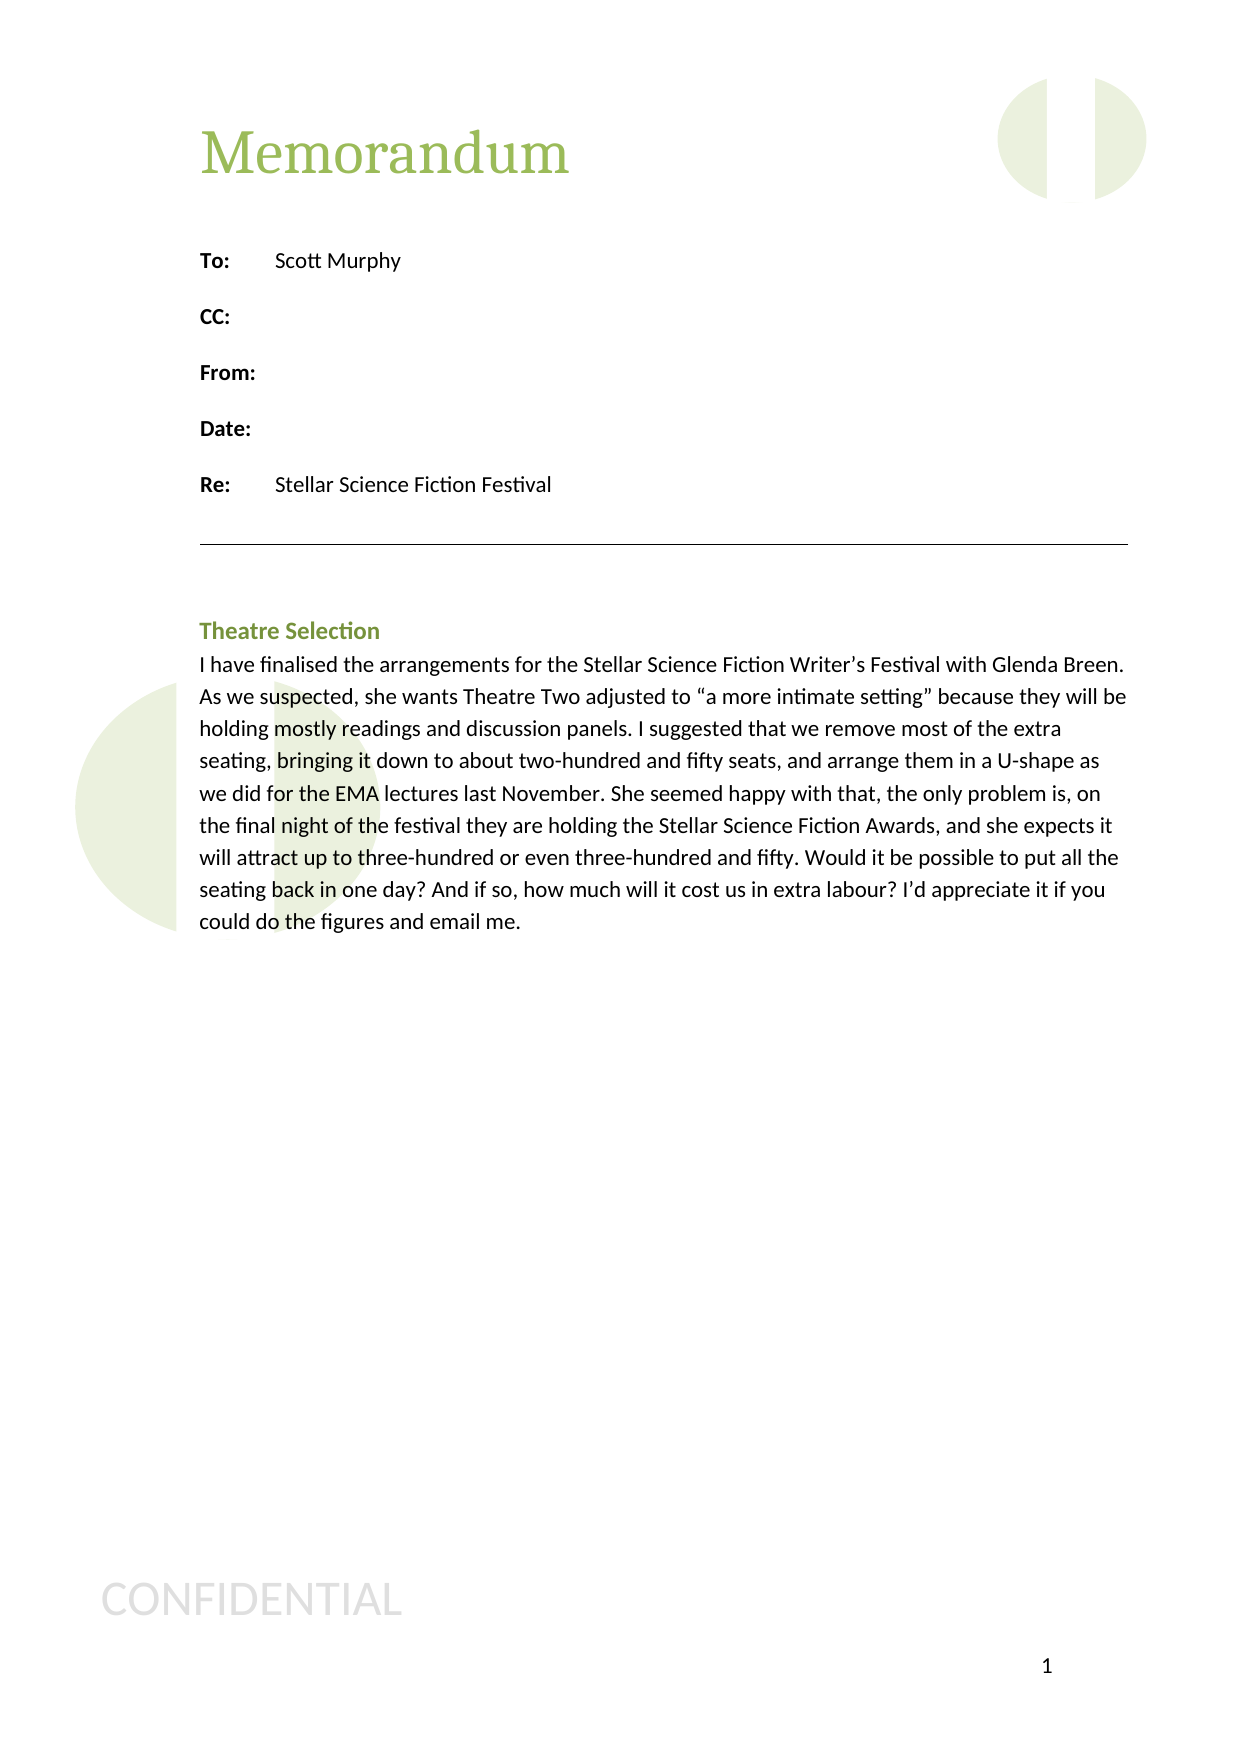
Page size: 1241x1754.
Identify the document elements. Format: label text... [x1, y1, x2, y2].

text Date: [200, 414, 1128, 442]
text To: Scott Murphy [200, 246, 1128, 274]
text CC: [200, 302, 1128, 330]
text From: [200, 358, 1128, 386]
text Re: Stellar Science Fiction Festival [200, 470, 1128, 544]
text Confidential [101, 1566, 639, 1627]
text I have finalised the arrangements for the Stellar Science Fiction Writer’s Festival with Glenda Breen. As we suspected, she wants Theatre Two adjusted to “a more intimate setting” because they will be holding mostly readings and discussion panels. I suggested that we remove most of the extra seating, bringing it down to about two-hundred and fifty seats, and arrange them in a U-shape as we did for the EMA lectures last November. She seemed happy with that, the only problem is, on the final night of the festival they are holding the Stellar Science Fiction Awards, and she expects it will attract up to three-hundred or even three-hundred and fifty. Would it be possible to put all the seating back in one day? And if so, how much will it cost us in extra labour? I’d appreciate it if you could do the figures and email me. [199, 650, 1128, 936]
text Memorandum [200, 118, 1128, 189]
text Theatre Selection [199, 615, 1128, 646]
